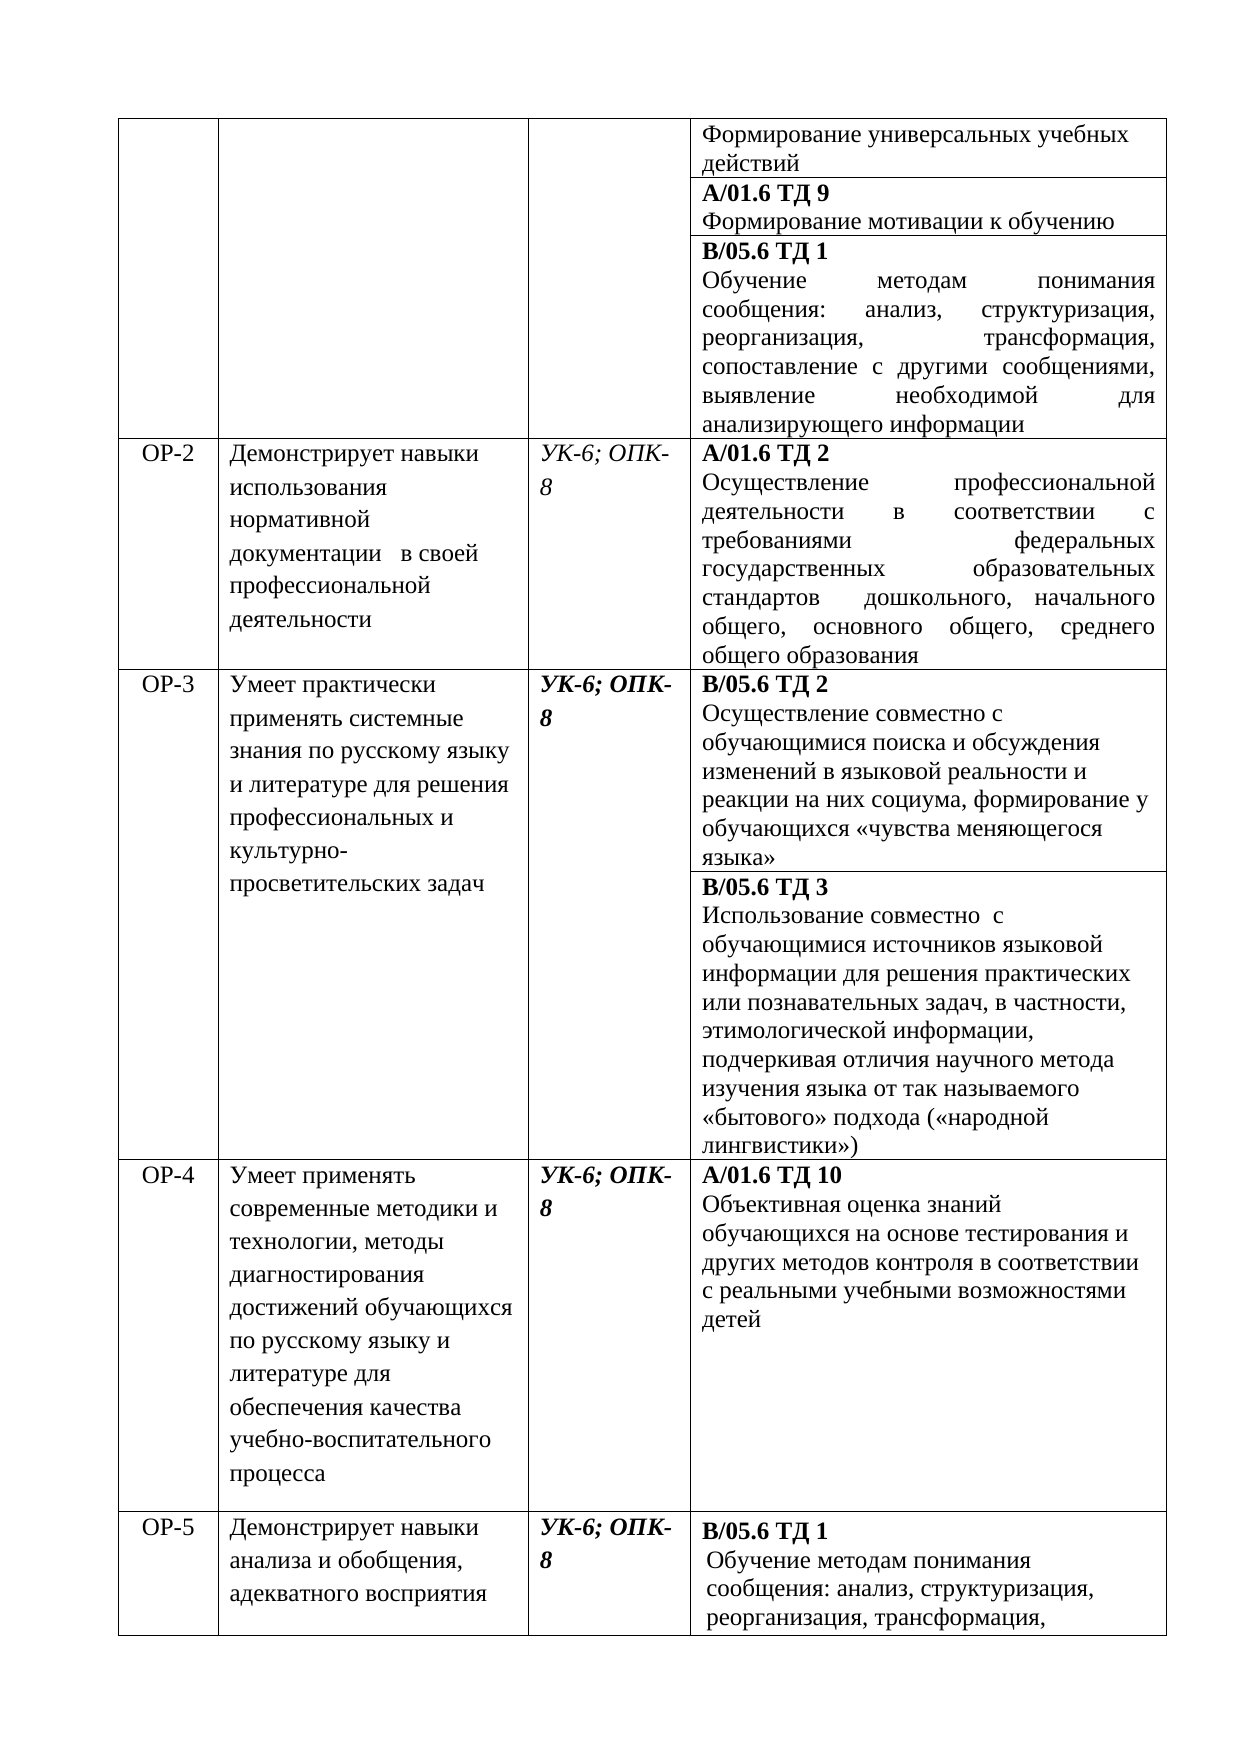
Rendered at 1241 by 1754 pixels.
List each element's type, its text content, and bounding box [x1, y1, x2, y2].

table_cell ОР-2 [119, 439, 218, 668]
table_cell Умеет практически применять системные знания по русскому языку и литературе для решения профессиональных и культурно-просветительских задач [219, 670, 528, 1159]
table_cell УК-6; ОПК-8 [529, 1512, 690, 1635]
table_cell В/05.6 ТД 2 Осуществление совместно с обучающимися поиска и обсуждения изменений в языковой реальности и реакции на них социума, формирование у обучающихся «чувства меняющегося языка» [691, 670, 1166, 871]
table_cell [219, 1512, 528, 1635]
table_cell УК-6; ОПК-8 [529, 670, 690, 1159]
table_cell А/01.6 ТД 9 Формирование мотивации к обучению [691, 178, 1166, 235]
table_cell УК-6; ОПК-8 [529, 1160, 690, 1511]
table_cell ОР-5 [119, 1512, 218, 1635]
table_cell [691, 119, 1166, 177]
table_cell А/01.6 ТД 2 Осуществление профессиональной деятельности в соответствии с требованиями федеральных государственных образовательных стандартов дошкольного, начального общего, основного общего, среднего общего образования [691, 439, 1166, 668]
table_cell А/01.6 ТД 10 Объективная оценка знаний обучающихся на основе тестирования и других методов контроля в соответствии с реальными учебными возможностями детей [691, 1160, 1166, 1511]
table_cell В/05.6 ТД 3 Использование совместно с обучающимися источников языковой информации для решения практических или познавательных задач, в частности, этимологической информации, подчеркивая отличия научного метода изучения языка от так называемого «бытового» подхода («народной лингвистики») [691, 872, 1166, 1159]
table_cell Умеет применять современные методики и технологии, методы диагностирования достижений обучающихся по русскому языку и литературе для обеспечения качества учебно-воспитательного процесса [219, 1160, 528, 1511]
table_cell ОР-3 [119, 670, 218, 1159]
table_cell Демонстрирует навыки использования нормативной документации в своей профессиональной деятельности [219, 439, 528, 668]
table_cell ОР-4 [119, 1160, 218, 1511]
table_cell УК-6; ОПК-8 [529, 439, 690, 668]
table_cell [691, 1512, 1166, 1635]
